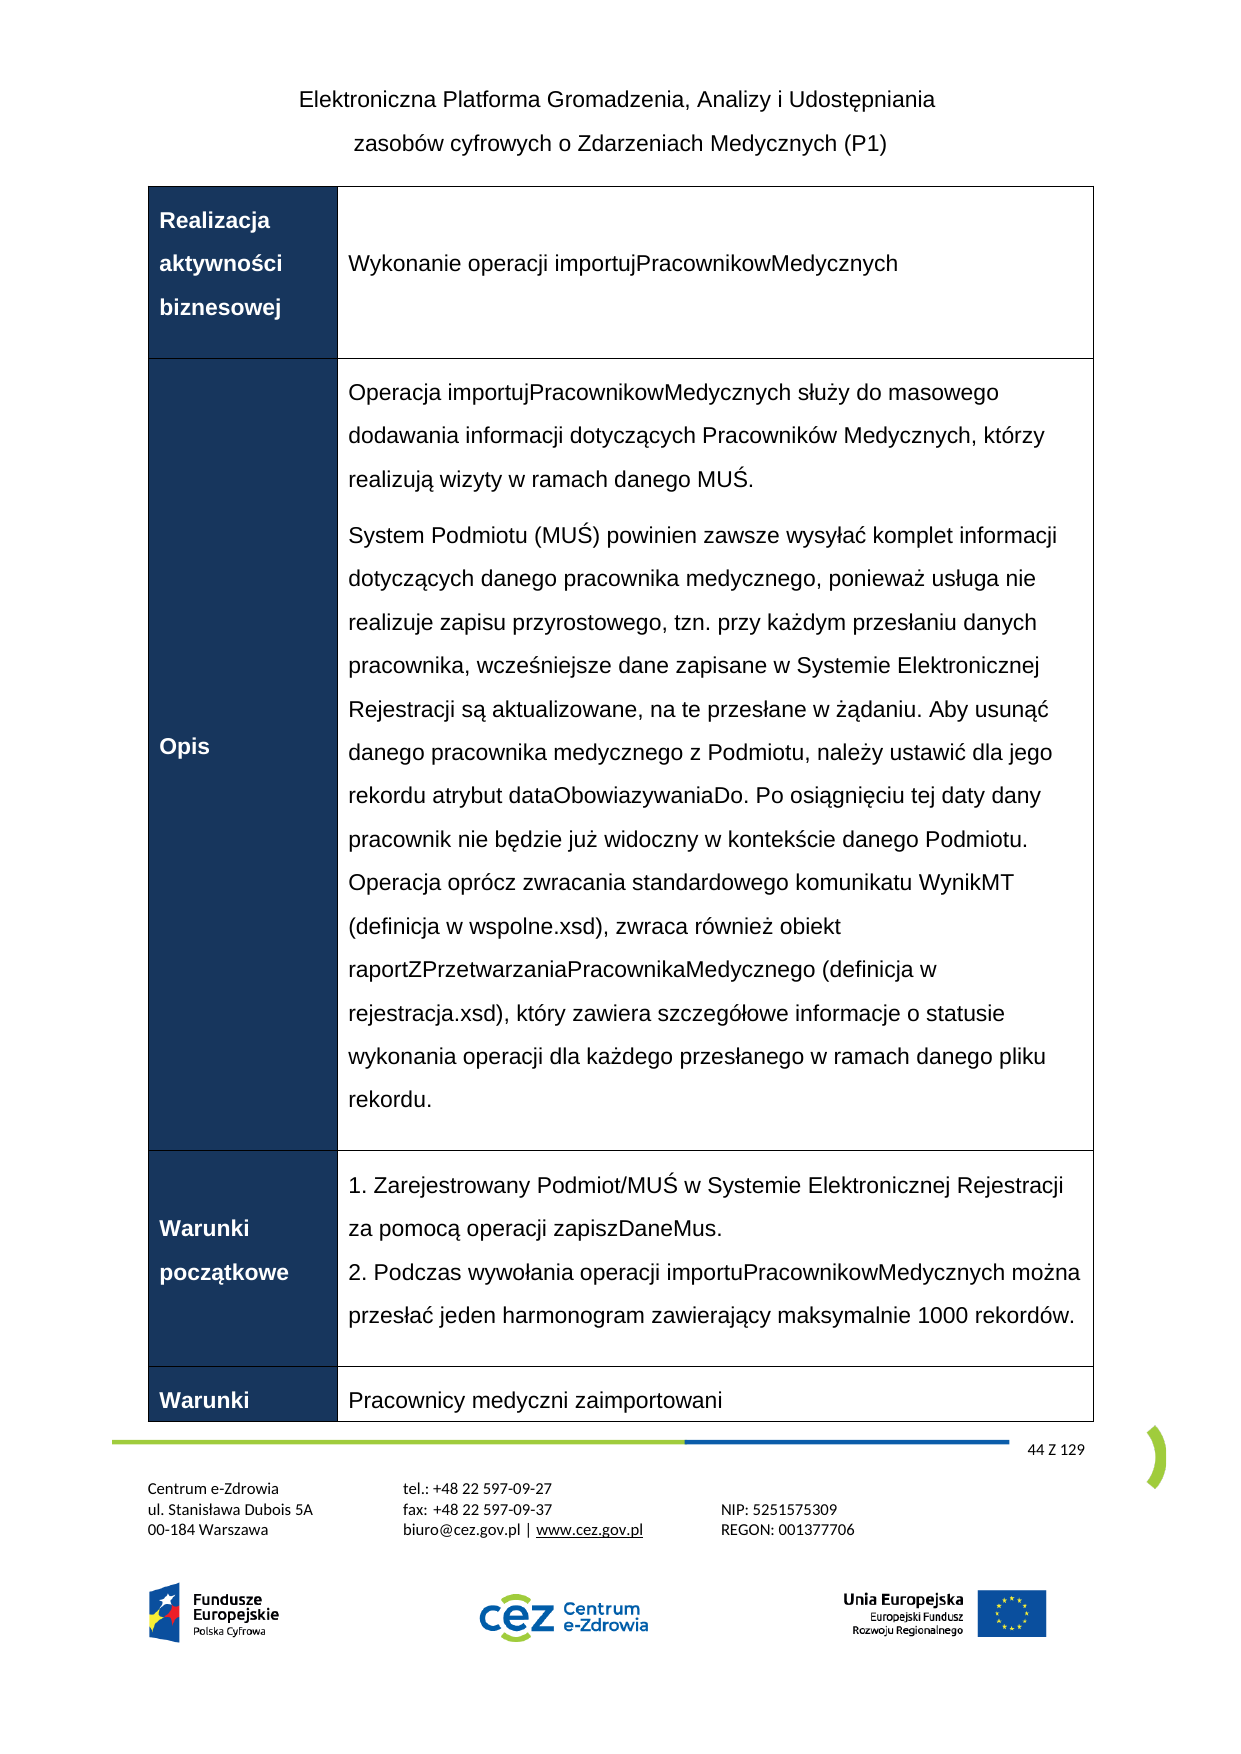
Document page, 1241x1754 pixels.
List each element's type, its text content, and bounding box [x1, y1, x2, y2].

table_cell Wykonanie operacji importujPracownikowMedycznych [338, 187, 1093, 358]
picture [835, 1588, 1055, 1638]
table_cell Opis [149, 359, 337, 1150]
table_cell Warunki końcowe [149, 1367, 337, 1421]
table_cell Realizacja aktywności biznesowej [149, 187, 337, 358]
table_cell Pracownicy medyczni zaimportowani [338, 1367, 1093, 1421]
table_cell 1. Zarejestrowany Podmiot/MUŚ w Systemie Elektronicznej Rejestracji za pomocą operacji zapiszDaneMus. 2. Podczas wywołania operacji importuPracownikowMedycznych można przesłać jeden harmonogram zawierający maksymalnie 1000 rekordów. [338, 1151, 1093, 1366]
picture [1146, 1425, 1167, 1489]
picture [477, 1594, 649, 1642]
table_cell Warunki początkowe [149, 1151, 337, 1366]
picture [142, 1580, 285, 1645]
table_cell Operacja importujPracownikowMedycznych służy do masowego dodawania informacji dotyczących Pracowników Medycznych, którzy realizują wizyty w ramach danego MUŚ. System Podmiotu (MUŚ) powinien zawsze wysyłać komplet informacji dotyczących danego pracownika medycznego, ponieważ usługa nie realizuje zapisu przyrostowego, tzn. przy każdym przesłaniu danych pracownika, wcześniejsze dane zapisane w Systemie Elektronicznej Rejestracji są aktualizowane, na te przesłane w żądaniu. Aby usunąć danego pracownika medycznego z Podmiotu, należy ustawić dla jego rekordu atrybut dataObowiazywaniaDo. Po osiągnięciu tej daty dany pracownik nie będzie już widoczny w kontekście danego Podmiotu. Operacja oprócz zwracania standardowego komunikatu WynikMT (definicja w wspolne.xsd), zwraca również obiekt raportZPrzetwarzaniaPracownikaMedycznego (definicja w rejestracja.xsd), który zawiera szczegółowe informacje o statusie wykonania operacji dla każdego przesłanego w ramach danego pliku rekordu. [338, 359, 1093, 1150]
